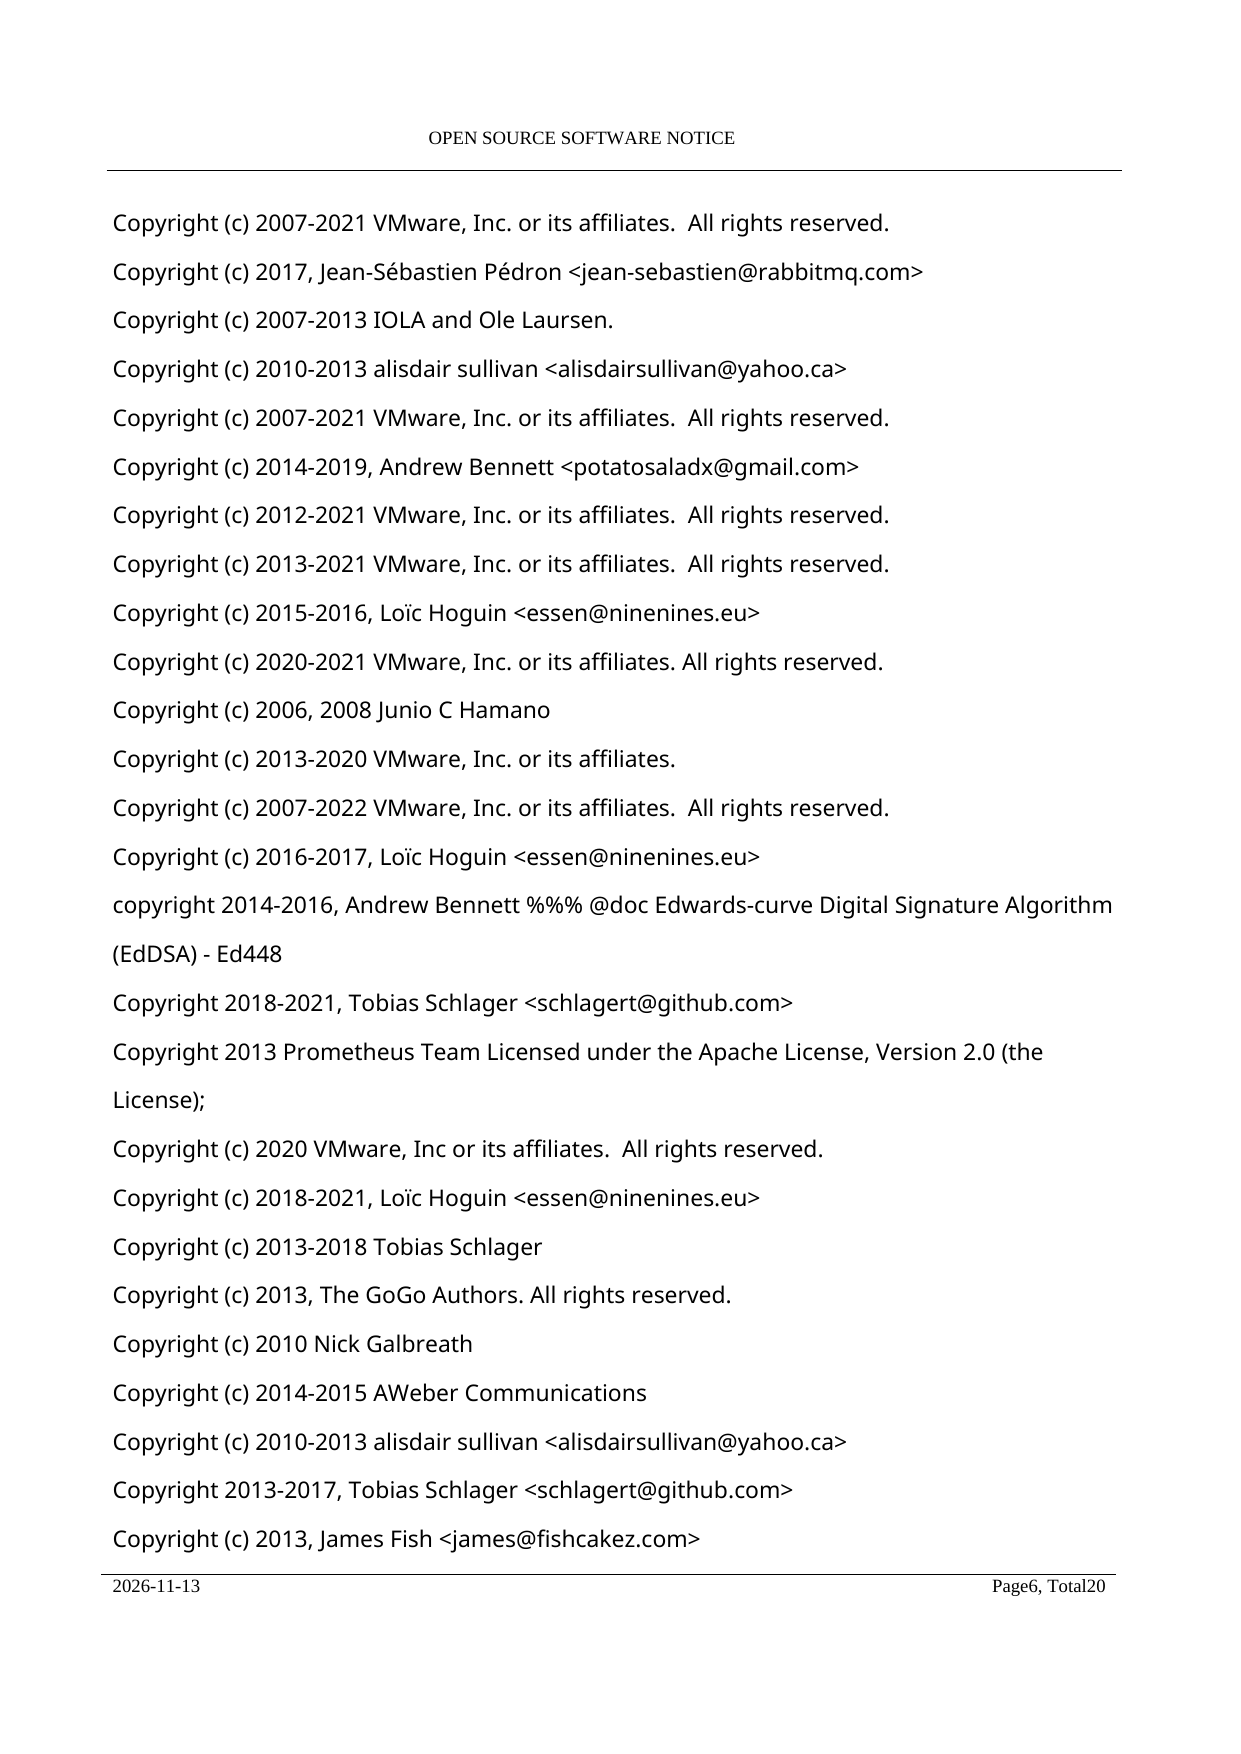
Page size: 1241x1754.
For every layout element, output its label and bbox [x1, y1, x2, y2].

text [112, 206, 1128, 1555]
